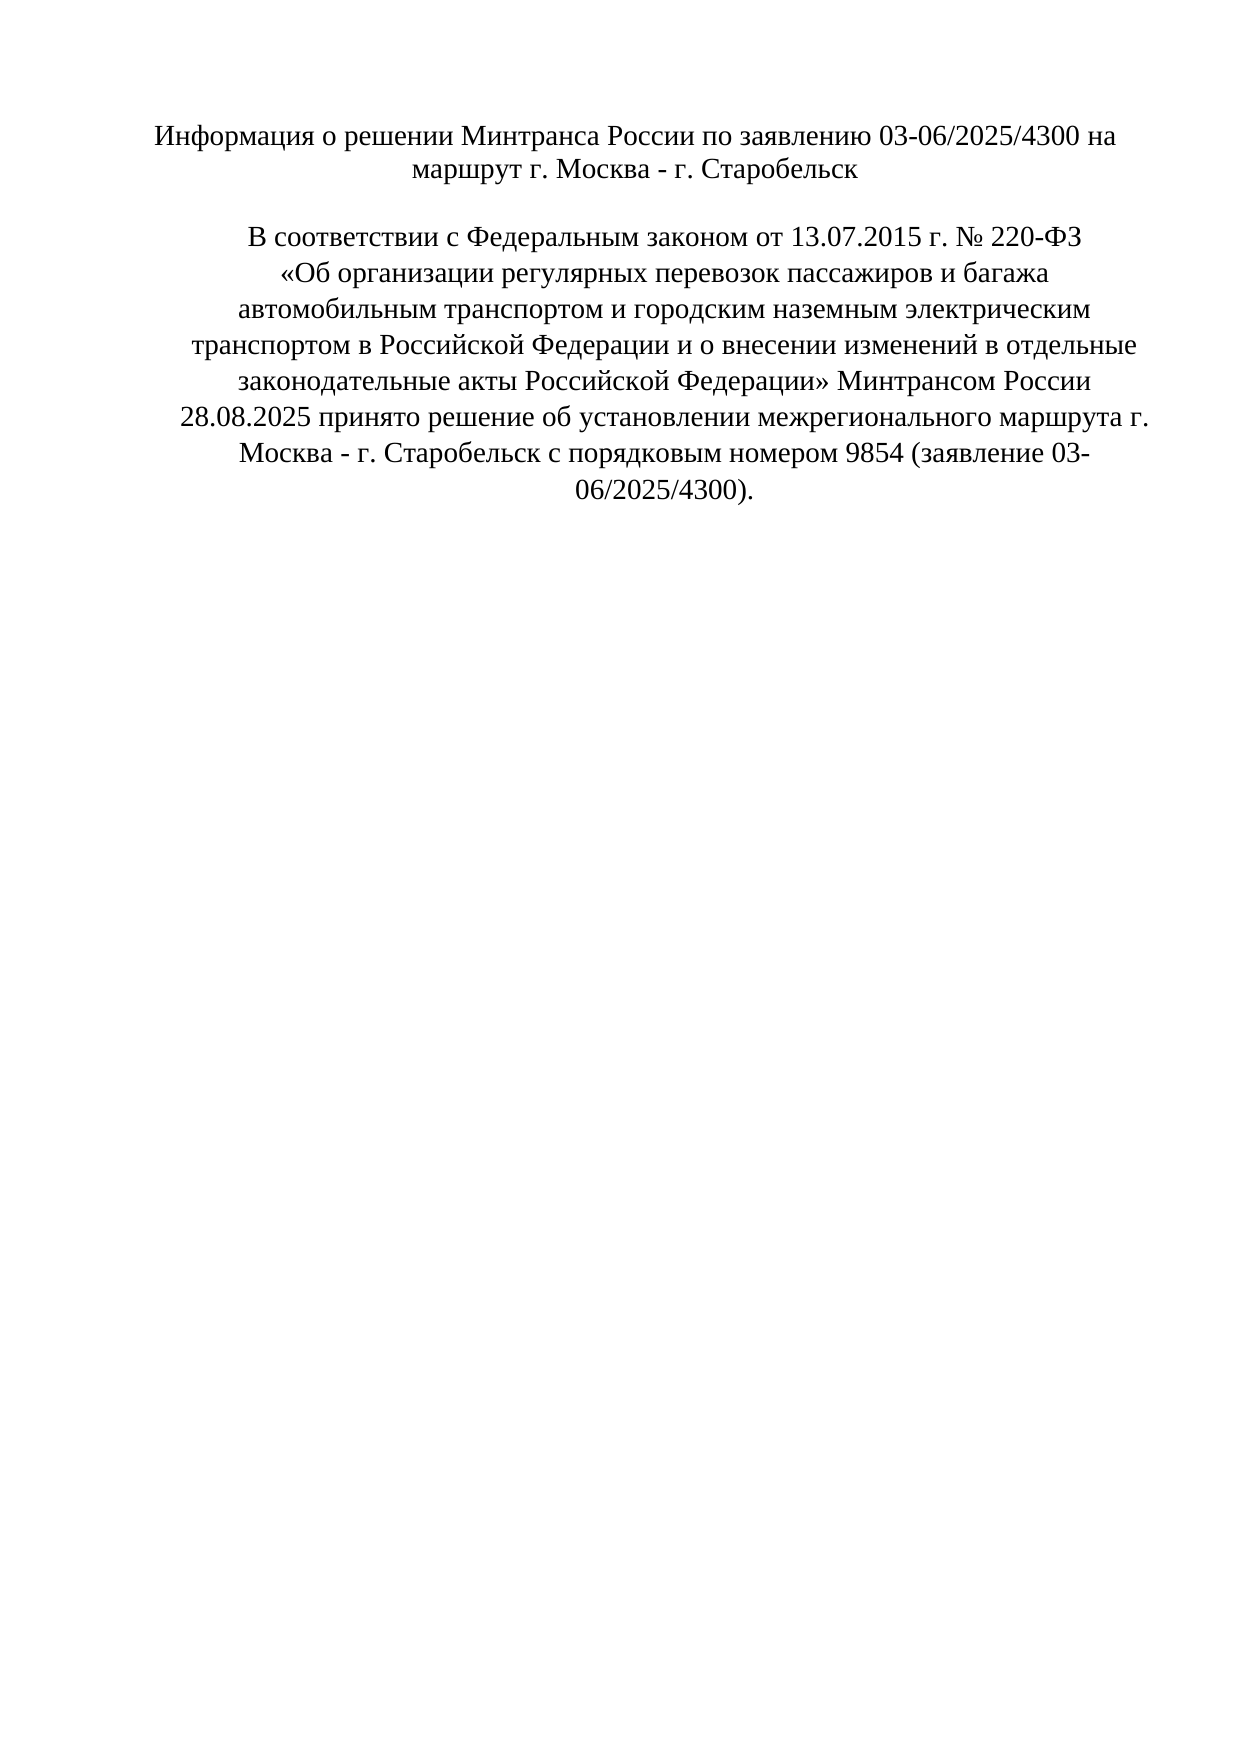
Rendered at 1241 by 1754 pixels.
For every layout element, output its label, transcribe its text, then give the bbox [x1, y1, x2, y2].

text В соответствии с Федеральным законом от 13.07.2015 г. № 220-ФЗ «Об организации регулярных перевозок пассажиров и багажа автомобильным транспортом и городским наземным электрическим транспортом в Российской Федерации и о внесении изменений в отдельные законодательные акты Российской Федерации» Минтрансом России 28.08.2025 принято решение об установлении межрегионального маршрута г. Москва - г. Старобельск с порядковым номером 9854 (заявление 03-06/2025/4300). [177, 219, 1152, 505]
text Информация о решении Минтранса России по заявлению 03-06/2025/4300 на маршрут г. Москва - г. Старобельск [118, 118, 1152, 185]
